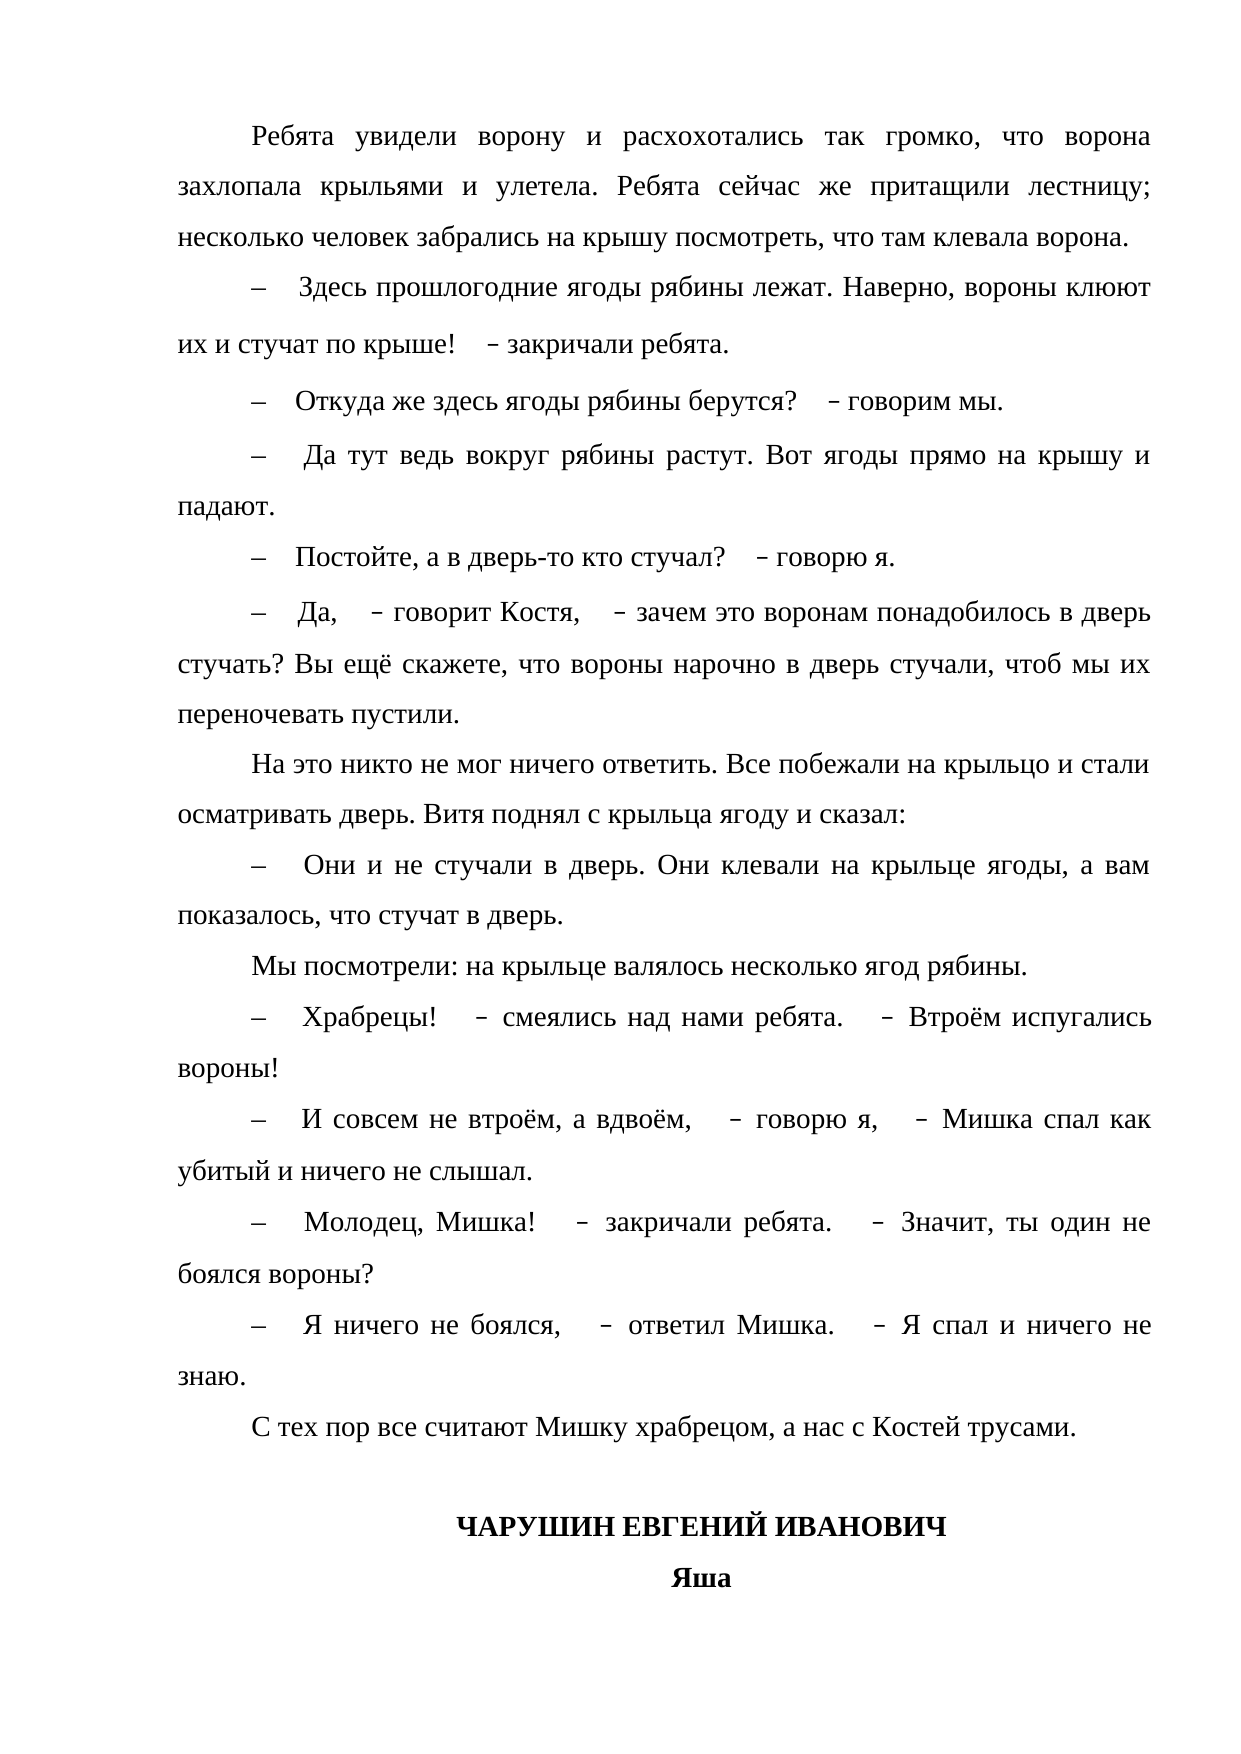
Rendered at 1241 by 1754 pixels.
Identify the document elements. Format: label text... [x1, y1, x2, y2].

text – И совсем не втроём, а вдвоём, – говорю я, – Мишка спал как убитый и ничего не слышал. [177, 1101, 1152, 1187]
text – Да, – говорит Костя, – зачем это воронам понадобилось в дверь стучать? Вы ещё скажете, что вороны нарочно в дверь стучали, чтоб мы их переночевать пустили. [177, 593, 1152, 729]
text – Постойте, а в дверь-то кто стучал? – говорю я. [177, 538, 1152, 573]
text С тех пор все считают Мишку храбрецом, а нас с Костей трусами. [177, 1409, 1152, 1442]
text Мы посмотрели: на крыльце валялось несколько ягод рябины. [177, 948, 1152, 981]
text ЧАРУШИН ЕВГЕНИЙ ИВАНОВИЧ [177, 1509, 1152, 1543]
text – Они и не стучали в дверь. Они клевали на крыльце ягоды, а вам показалось, что стучат в дверь. [177, 847, 1152, 931]
text – Я ничего не боялся, – ответил Мишка. – Я спал и ничего не знаю. [177, 1306, 1152, 1392]
text Ребята увидели ворону и расхохотались так громко, что ворона захлопала крыльями и улетела. Ребята сейчас же притащили лестницу; несколько человек забрались на крышу посмотреть, что там клевала ворона. [177, 118, 1152, 252]
text – Откуда же здесь ягоды рябины берутся? – говорим мы. [177, 382, 1152, 417]
text – Молодец, Мишка! – закричали ребята. – Значит, ты один не боялся вороны? [177, 1203, 1152, 1289]
text Яша [177, 1560, 1152, 1593]
text – Храбрецы! – смеялись над нами ребята. – Втроём испугались вороны! [177, 998, 1152, 1084]
text – Здесь прошлогодние ягоды рябины лежат. Наверно, вороны клюют их и стучат по крыше! – закричали ребята. [177, 269, 1152, 362]
text – Да тут ведь вокруг рябины растут. Вот ягоды прямо на крышу и падают. [177, 437, 1152, 521]
text На это никто не мог ничего ответить. Все побежали на крыльцо и стали осматривать дверь. Витя поднял с крыльца ягоду и сказал: [177, 746, 1152, 830]
